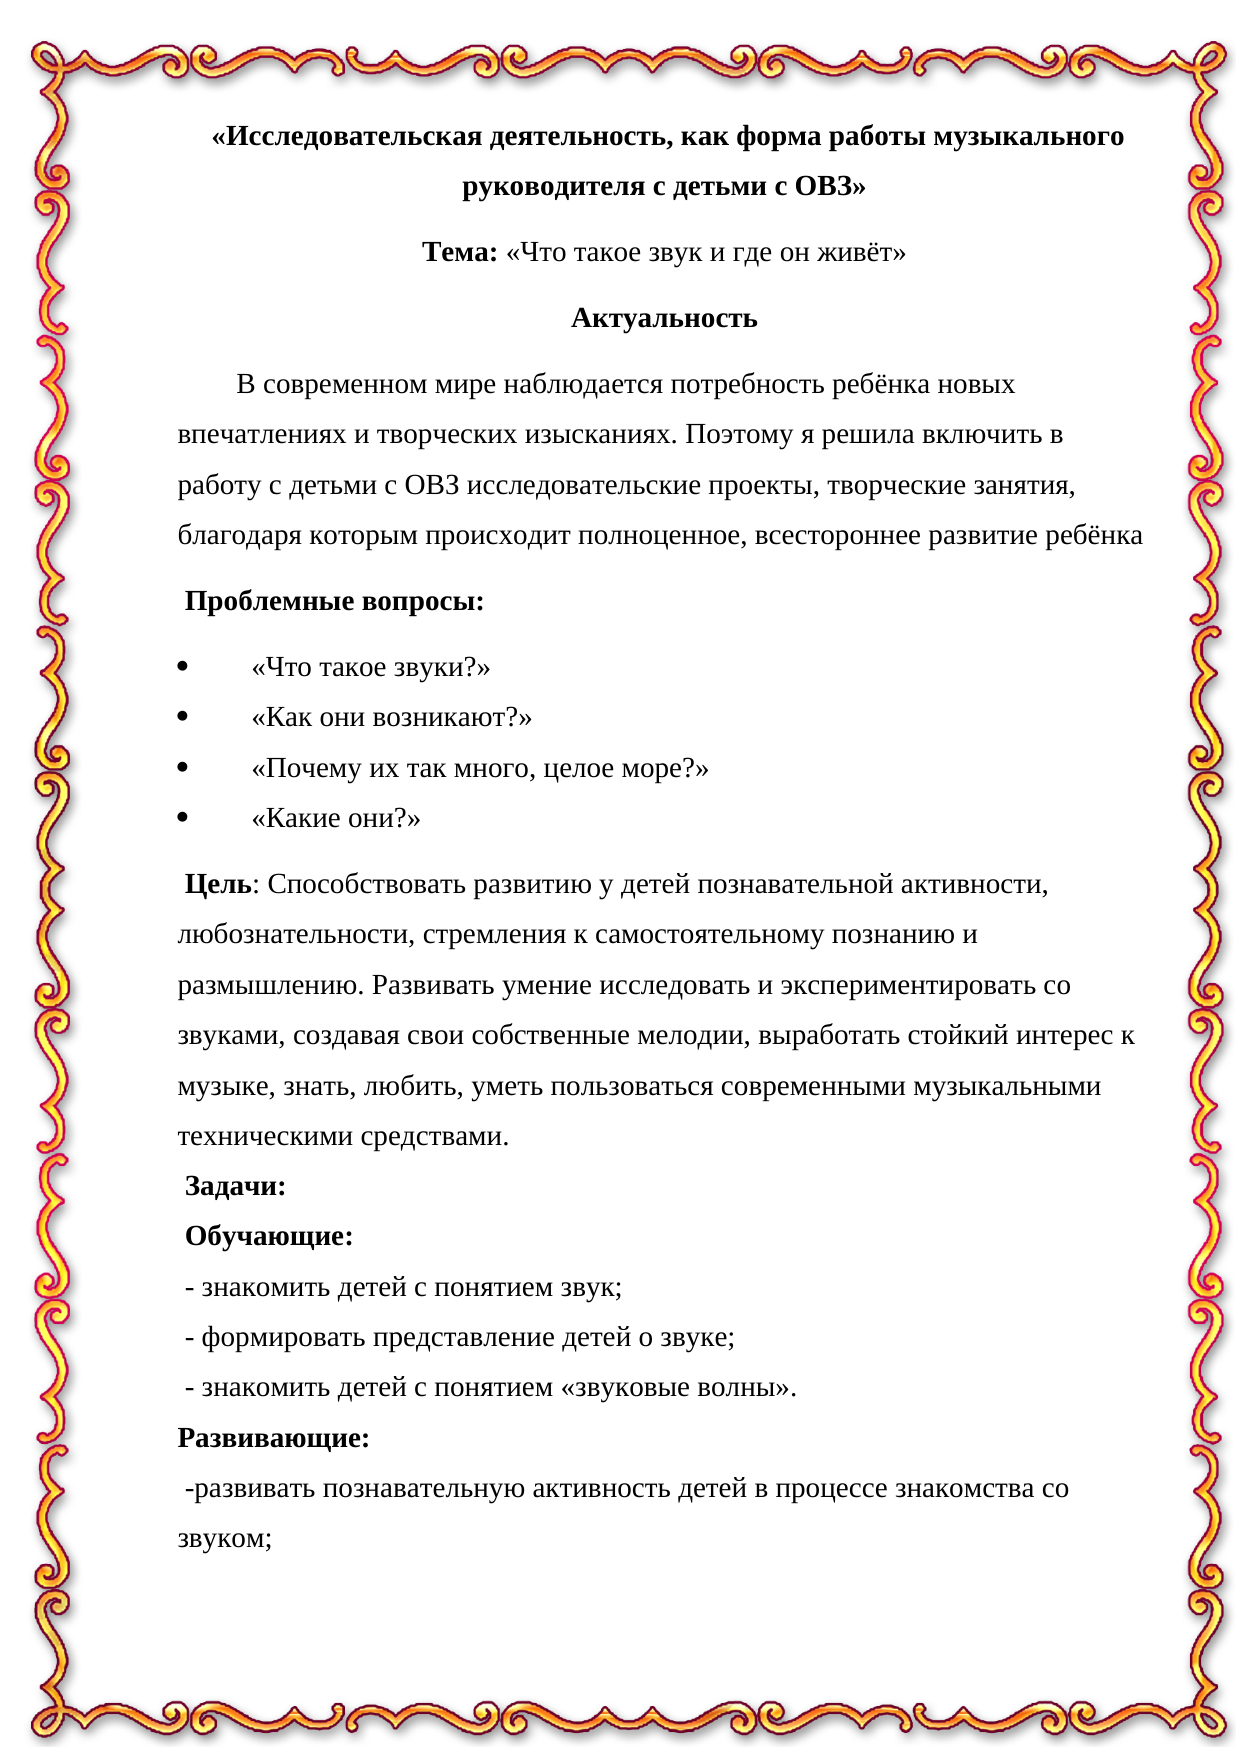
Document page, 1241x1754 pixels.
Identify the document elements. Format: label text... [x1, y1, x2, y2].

text Тема: «Что такое звук и где он живёт» [177, 234, 1152, 268]
text -развивать познавательную активность детей в процессе знакомства со звуком; [177, 1470, 1152, 1554]
text Обучающие: [177, 1218, 1152, 1252]
list «Почему их так много, целое море?» [177, 750, 1152, 783]
text - знакомить детей с понятием звук; [177, 1269, 1152, 1302]
text Цель: Способствовать развитию у детей познавательной активности, любознательности, стремления к самостоятельному познанию и размышлению. Развивать умение исследовать и экспериментировать со звуками, создавая свои собственные мелодии, выработать стойкий интерес к музыке, знать, любить, уметь пользоваться современными музыкальными техническими средствами. [177, 866, 1152, 1151]
list «Какие они?» [177, 800, 1152, 834]
list «Что такое звуки?» [177, 649, 1152, 683]
text В современном мире наблюдается потребность ребёнка новых впечатлениях и творческих изысканиях. Поэтому я решила включить в работу с детьми с ОВЗ исследовательские проекты, творческие занятия, благодаря которым происходит полноценное, всестороннее развитие ребёнка [177, 366, 1152, 551]
text Развивающие: [177, 1420, 1152, 1453]
text «Исследовательская деятельность, как форма работы музыкального руководителя с детьми с ОВЗ» [177, 118, 1152, 202]
text Актуальность [177, 300, 1152, 334]
picture [20, 34, 1236, 1747]
text Проблемные вопросы: [177, 583, 1152, 617]
text - знакомить детей с понятием «звуковые волны». [177, 1369, 1152, 1403]
text Задачи: [177, 1168, 1152, 1202]
text - формировать представление детей о звуке; [177, 1319, 1152, 1353]
list «Как они возникают?» [177, 699, 1152, 733]
